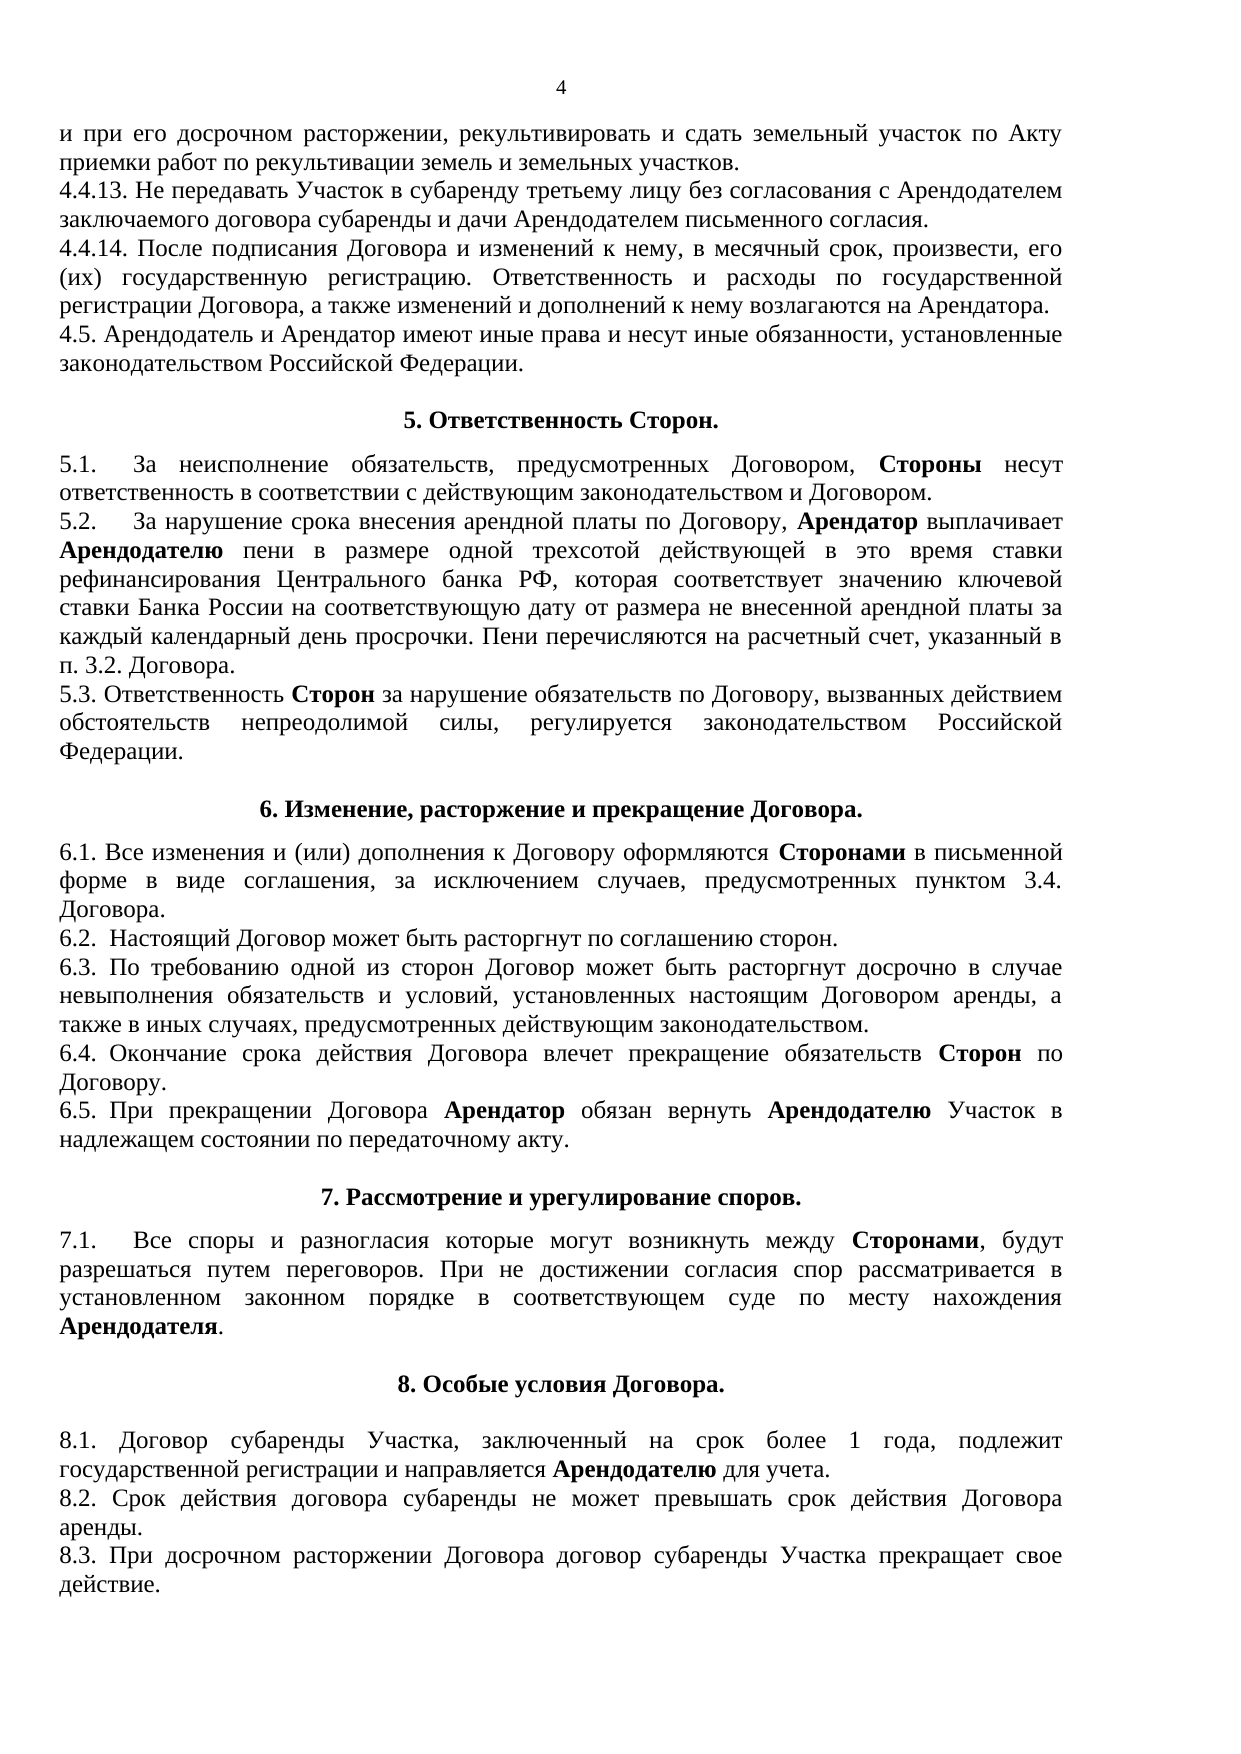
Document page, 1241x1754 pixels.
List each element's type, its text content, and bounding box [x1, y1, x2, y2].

list По требованию одной из сторон Договор может быть расторгнут досрочно в случае невыполнения обязательств и условий, установленных настоящим Договором аренды, а также в иных случаях, предусмотренных действующим законодательством. [59, 952, 1063, 1038]
text 4.5. Арендодатель и Арендатор имеют иные права и несут иные обязанности, установленные законодательством Российской Федерации. [59, 319, 1063, 377]
text 8. Особые условия Договора. [59, 1369, 1063, 1397]
text 7. Рассмотрение и урегулирование споров. [59, 1182, 1063, 1211]
text 5. Ответственность Сторон. [59, 406, 1063, 434]
text 5.1. За неисполнение обязательств, предусмотренных Договором, Стороны несут ответственность в соответствии с действующим законодательством и Договором. [59, 449, 1063, 506]
text 6. Изменение, расторжение и прекращение Договора. [59, 794, 1063, 822]
list При прекращении Договора Арендатор обязан вернуть Арендодателю Участок в надлежащем состоянии по передаточному акту. [59, 1096, 1063, 1153]
text 8.1. Договор субаренды Участка, заключенный на срок более 1 года, подлежит государственной регистрации и направляется Арендодателю для учета. [59, 1426, 1063, 1483]
text 4.4.13. Не передавать Участок в субаренду третьему лицу без согласования с Арендодателем заключаемого договора субаренды и дачи Арендодателем письменного согласия. [59, 176, 1063, 233]
text 6.1. Все изменения и (или) дополнения к Договору оформляются Сторонами в письменной форме в виде соглашения, за исключением случаев, предусмотренных пунктом 3.4. Договора. [59, 837, 1063, 923]
text 8.2. Срок действия договора субаренды не может превышать срок действия Договора аренды. [59, 1483, 1063, 1541]
text 4.4.14. После подписания Договора и изменений к нему, в месячный срок, произвести, его (их) государственную регистрацию. Ответственность и расходы по государственной регистрации Договора, а также изменений и дополнений к нему возлагаются на Арендатора. [59, 233, 1063, 319]
text 7.1. Все споры и разногласия которые могут возникнуть между Сторонами, будут разрешаться путем переговоров. При не достижении согласия спор рассматривается в установленном законном порядке в соответствующем суде по месту нахождения Арендодателя. [59, 1225, 1063, 1340]
text 5.2. За нарушение срока внесения арендной платы по Договору, Арендатор выплачивает Арендодателю пени в размере одной трехсотой действующей в это время ставки рефинансирования Центрального банка РФ, которая соответствует значению ключевой ставки Банка России на соответствующую дату от размера не внесенной арендной платы за каждый календарный день просрочки. Пени перечисляются на расчетный счет, указанный в п. 3.2. Договора. [59, 506, 1063, 679]
text 5.3. Ответственность Сторон за нарушение обязательств по Договору, вызванных действием обстоятельств непреодолимой силы, регулируется законодательством Российской Федерации. [59, 679, 1063, 765]
text 8.3. При досрочном расторжении Договора договор субаренды Участка прекращает свое действие. [59, 1541, 1063, 1598]
list Окончание срока действия Договора влечет прекращение обязательств Сторон по Договору. [59, 1038, 1063, 1096]
list Настоящий Договор может быть расторгнут по соглашению сторон. [59, 923, 1063, 952]
